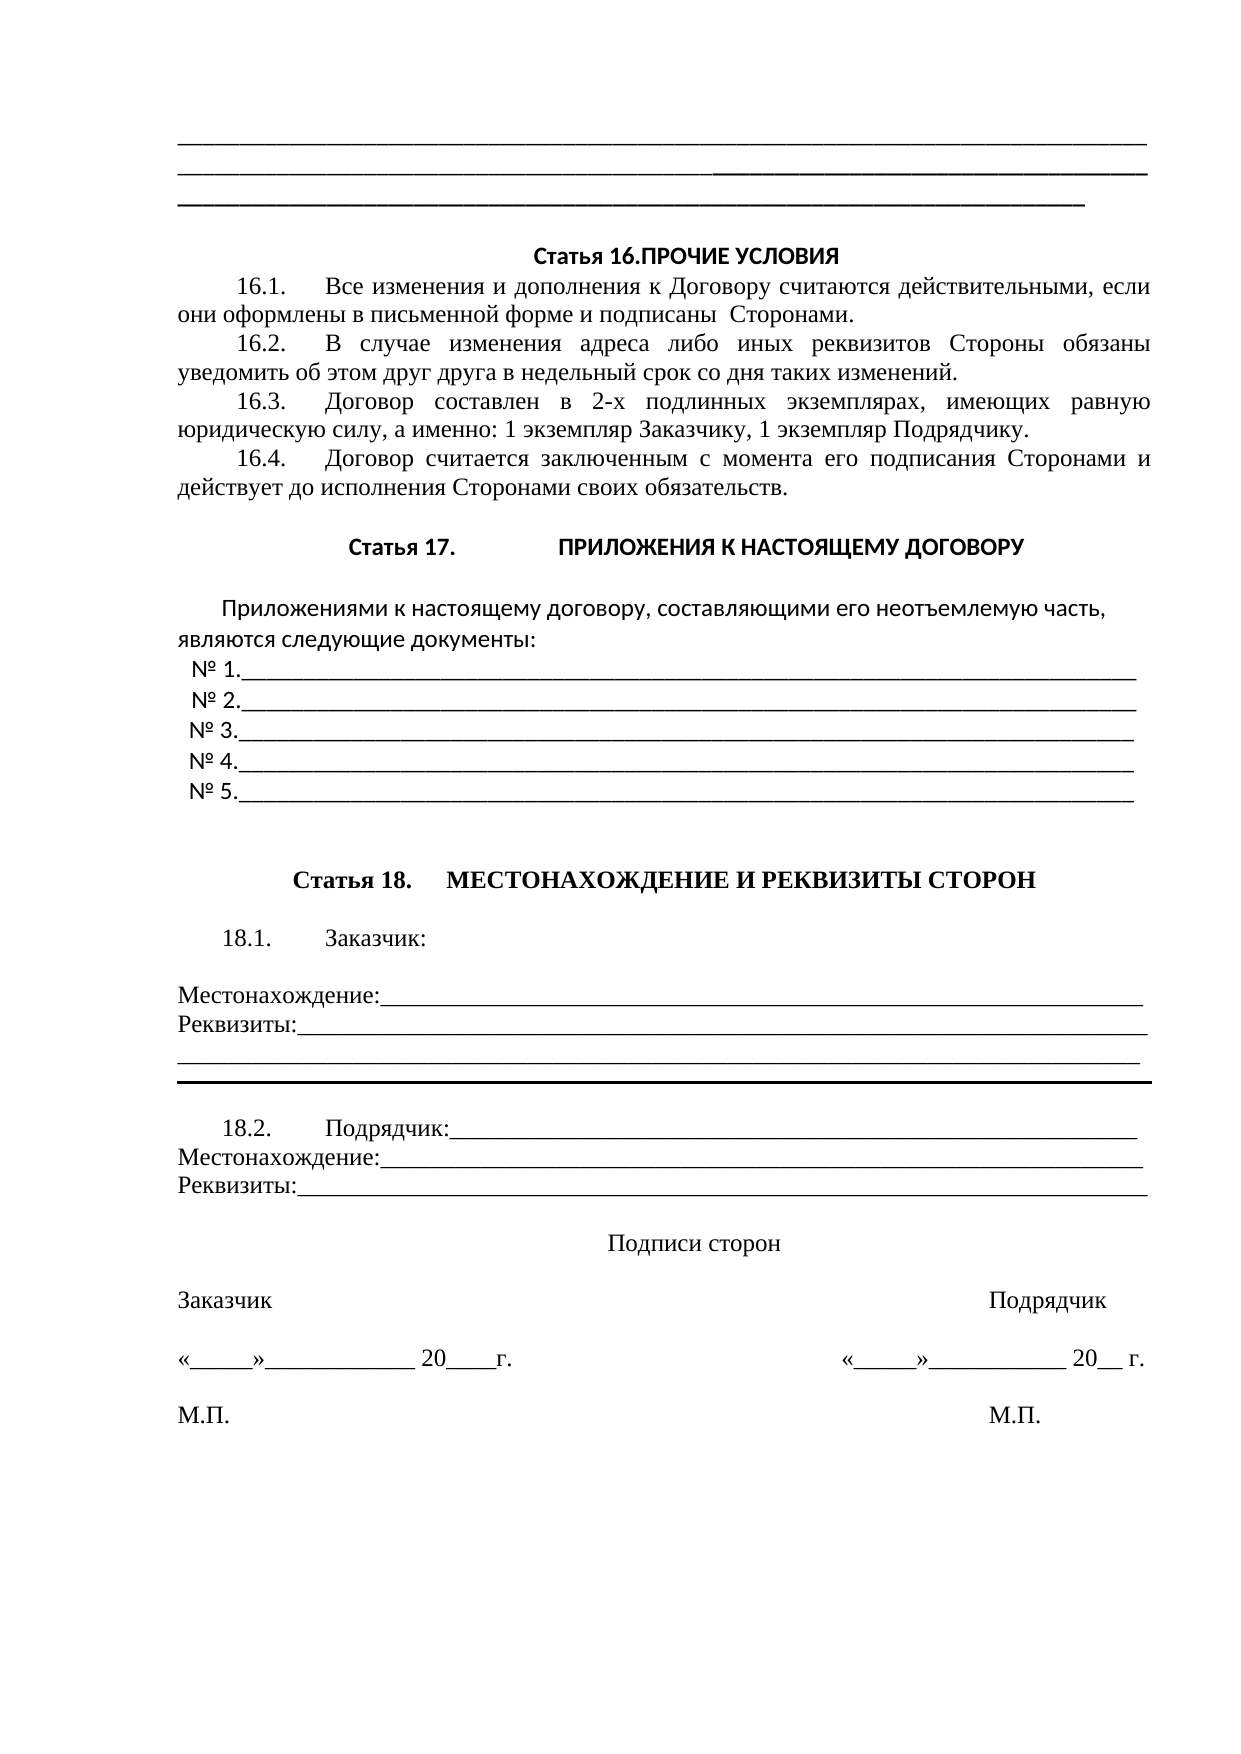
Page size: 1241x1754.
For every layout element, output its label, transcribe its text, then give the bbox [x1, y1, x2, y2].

text 18.1. Заказчик: [177, 923, 1152, 951]
text Реквизиты:____________________________________________________________________ [177, 1009, 1152, 1038]
text _____________________________________________________________________________ [177, 1038, 1152, 1081]
text Местонахождение:_____________________________________________________________ [177, 1142, 1152, 1170]
text 16.2. В случае изменения адреса либо иных реквизитов Стороны обязаны уведомить об этом друг друга в недельный срок со дня таких изменений. [177, 328, 1152, 386]
text 16.1. Все изменения и дополнения к Договору считаются действительными, если они оформлены в письменной форме и подписаны Сторонами. [177, 271, 1152, 328]
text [177, 118, 1152, 210]
text Заказчик Подрядчик [177, 1285, 1152, 1314]
text Статья 16.ПРОЧИЕ УСЛОВИЯ [221, 240, 1152, 271]
text М.П. М.П. [177, 1400, 1152, 1429]
text № 1.________________________________________________________________________ [177, 653, 1152, 684]
text 16.4. Договор считается заключенным с момента его подписания Сторонами и действует до исполнения Сторонами своих обязательств. [177, 443, 1152, 501]
text Статья 17. ПРИЛОЖЕНИЯ К НАСТОЯЩЕМУ ДОГОВОРУ [221, 531, 1152, 562]
text Подписи сторон [177, 1228, 1152, 1257]
text 18.2. Подрядчик:_______________________________________________________ [177, 1113, 1152, 1142]
text Местонахождение:_____________________________________________________________ [177, 980, 1152, 1009]
text 16.3. Договор составлен в 2-х подлинных экземплярах, имеющих равную юридическую силу, а именно: 1 экземпляр Заказчику, 1 экземпляр Подрядчику. [177, 386, 1152, 443]
text Реквизиты:____________________________________________________________________ [177, 1170, 1152, 1199]
text № 4.________________________________________________________________________ [177, 745, 1152, 775]
text «_____»____________ 20____г. «_____»___________ 20__ г. [177, 1343, 1152, 1372]
text № 3.________________________________________________________________________ [177, 714, 1152, 745]
text № 2.________________________________________________________________________ [177, 684, 1152, 714]
text Приложениями к настоящему договору, составляющими его неотъемлемую часть, являются следующие документы: [177, 592, 1152, 653]
text № 5.________________________________________________________________________ [177, 775, 1152, 806]
text Статья 18. МЕСТОНАХОЖДЕНИЕ И РЕКВИЗИТЫ СТОРОН [177, 865, 1152, 894]
